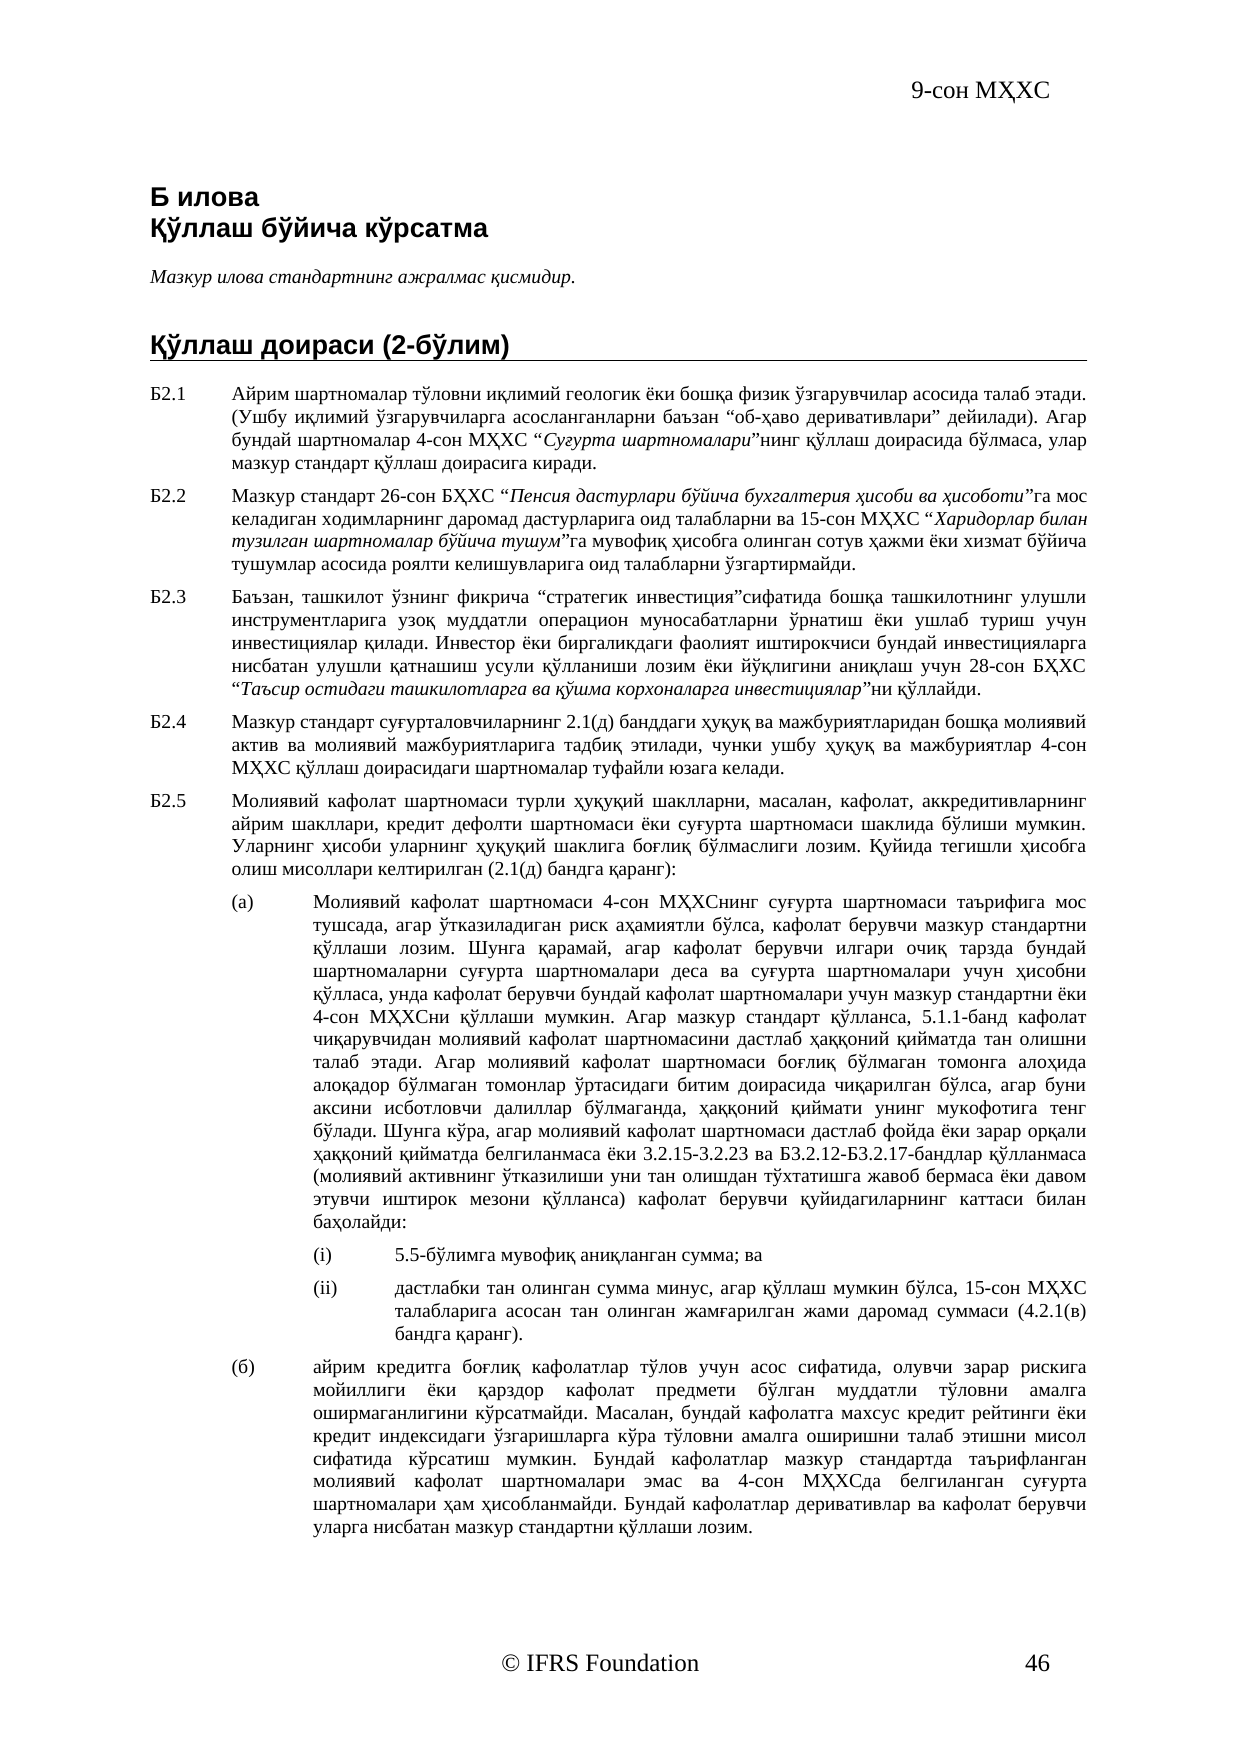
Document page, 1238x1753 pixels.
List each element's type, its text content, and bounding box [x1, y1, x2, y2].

text Б2.1 Айрим шартномалар тўловни иқлимий геологик ёки бошқа физик ўзгарувчилар асосида талаб этади. (Ушбу иқлимий ўзгарувчиларга асосланганларни баъзан “об-ҳаво деривативлари” дейилади). Агар бундай шартномалар 4-сон МҲХС “Суғурта шартномалари”нинг қўллаш доирасида бўлмаса, улар мазкур стандарт қўллаш доирасига киради. [150, 382, 1087, 473]
text Қўллаш доираси (2-бўлим) [150, 329, 1087, 360]
text Мазкур илова стандартнинг ажралмас қисмидир. [150, 264, 1087, 287]
text (б) айрим кредитга боғлиқ кафолатлар тўлов учун асос сифатида, олувчи зарар рискига мойиллиги ёки қарздор кафолат предмети бўлган муддатли тўловни амалга оширмаганлигини кўрсатмайди. Масалан, бундай кафолатга махсус кредит рейтинги ёки кредит индексидаги ўзгаришларга кўра тўловни амалга оширишни талаб этишни мисол сифатида кўрсатиш мумкин. Бундай кафолатлар мазкур стандартда таърифланган молиявий кафолат шартномалари эмас ва 4-сон МҲХСда белгиланган суғурта шартномалари ҳам ҳисобланмайди. Бундай кафолатлар деривативлар ва кафолат берувчи уларга нисбатан мазкур стандартни қўллаши лозим. [231, 1355, 1087, 1538]
text Б илова Қўллаш бўйича кўрсатма [150, 181, 1087, 244]
text Б2.3 Баъзан, ташкилот ўзнинг фикрича “стратегик инвестиция”сифатида бошқа ташкилотнинг улушли инструментларига узоқ муддатли операцион муносабатларни ўрнатиш ёки ушлаб туриш учун инвестициялар қилади. Инвестор ёки биргаликдаги фаолият иштирокчиси бундай инвестицияларга нисбатан улушли қатнашиш усули қўлланиши лозим ёки йўқлигини аниқлаш учун 28-сон БҲХС “Таъсир остидаги ташкилотларга ва қўшма корхоналарга инвестициялар”ни қўллайди. [150, 586, 1087, 699]
text Б2.4 Мазкур стандарт суғурталовчиларнинг 2.1(д) банддаги ҳуқуқ ва мажбуриятларидан бошқа молиявий актив ва молиявий мажбуриятларига тадбиқ этилади, чунки ушбу ҳуқуқ ва мажбуриятлар 4-сон МҲХС қўллаш доирасидаги шартномалар туфайли юзага келади. [150, 710, 1087, 778]
text (а) Молиявий кафолат шартномаси 4-сон МҲХСнинг суғурта шартномаси таърифига мос тушсада, агар ўтказиладиган риск аҳамиятли бўлса, кафолат берувчи мазкур стандартни қўллаши лозим. Шунга қарамай, агар кафолат берувчи илгари очиқ тарзда бундай шартномаларни суғурта шартномалари деса ва суғурта шартномалари учун ҳисобни қўлласа, унда кафолат берувчи бундай кафолат шартномалари учун мазкур стандартни ёки 4-сон МҲХСни қўллаши мумкин. Агар мазкур стандарт қўлланса, 5.1.1-банд кафолат чиқарувчидан молиявий кафолат шартномасини дастлаб ҳаққоний қийматда тан олишни талаб этади. Агар молиявий кафолат шартномаси боғлиқ бўлмаган томонга алоҳида алоқадор бўлмаган томонлар ўртасидаги битим доирасида чиқарилган бўлса, агар буни аксини исботловчи далиллар бўлмаганда, ҳаққоний қиймати унинг мукофотига тенг бўлади. Шунга кўра, агар молиявий кафолат шартномаси дастлаб фойда ёки зарар орқали ҳаққоний қийматда белгиланмаса ёки 3.2.15-3.2.23 ва Б3.2.12-Б3.2.17-бандлар қўлланмаса (молиявий активнинг ўтказилиши уни тан олишдан тўхтатишга жавоб бермаса ёки давом этувчи иштирок мезони қўлланса) кафолат берувчи қуйидагиларнинг каттаси билан баҳолайди: [231, 891, 1087, 1233]
text (ii) дастлабки тан олинган сумма минус, агар қўллаш мумкин бўлса, 15-сон МҲХС талабларига асосан тан олинган жамғарилган жами даромад суммаси (4.2.1(в) бандга қаранг). [313, 1276, 1087, 1345]
text (i) 5.5-бўлимга мувофиқ аниқланган сумма; ва [313, 1243, 1087, 1266]
text Б2.5 Молиявий кафолат шартномаси турли ҳуқуқий шаклларни, масалан, кафолат, аккредитивларнинг айрим шакллари, кредит дефолти шартномаси ёки суғурта шартномаси шаклида бўлиши мумкин. Уларнинг ҳисоби уларнинг ҳуқуқий шаклига боғлиқ бўлмаслиги лозим. Қуйида тегишли ҳисобга олиш мисоллари келтирилган (2.1(д) бандга қаранг): [150, 789, 1087, 880]
text Б2.2 Мазкур стандарт 26-сон БҲХС “Пенсия дастурлари бўйича бухгалтерия ҳисоби ва ҳисоботи”га мос келадиган ходимларнинг даромад дастурларига оид талабларни ва 15-сон МҲХС “Харидорлар билан тузилган шартномалар бўйича тушум”га мувофиқ ҳисобга олинган сотув ҳажми ёки хизмат бўйича тушумлар асосида роялти келишувларига оид талабларни ўзгартирмайди. [150, 484, 1087, 575]
